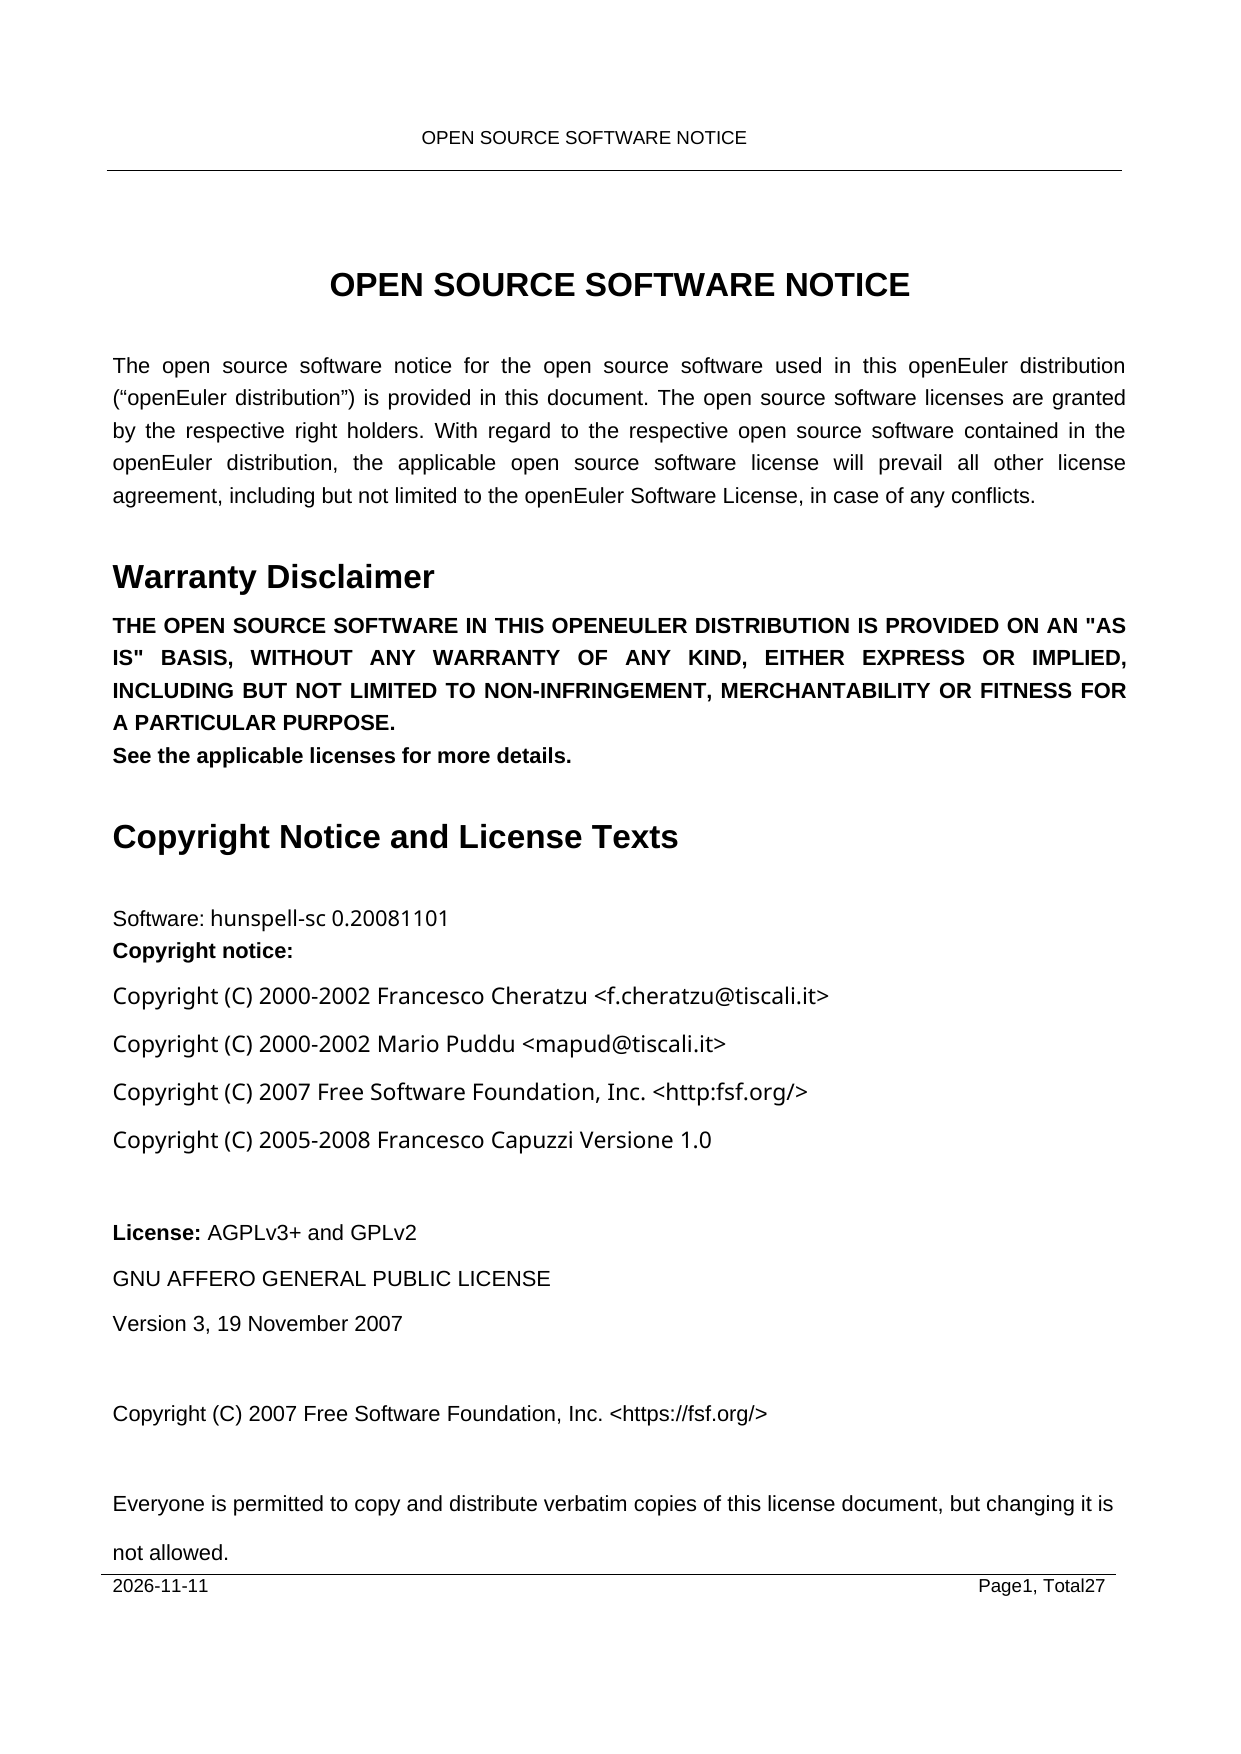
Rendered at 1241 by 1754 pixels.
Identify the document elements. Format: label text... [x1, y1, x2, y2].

text License: AGPLv3+ and GPLv2 [112, 1217, 1128, 1249]
text Copyright (C) 2007 Free Software Foundation, Inc. <http:fsf.org/> [112, 1075, 1128, 1108]
text Copyright (C) 2005-2008 Francesco Capuzzi Versione 1.0 [112, 1123, 1128, 1156]
text Copyright (C) 2000-2002 Francesco Cheratzu <f.cheratzu@tiscali.it> [112, 979, 1128, 1012]
text THE OPEN SOURCE SOFTWARE IN THIS OPENEULER DISTRIBUTION IS PROVIDED ON AN "AS IS" BASIS, WITHOUT ANY WARRANTY OF ANY KIND, EITHER EXPRESS OR IMPLIED, INCLUDING BUT NOT LIMITED TO NON-INFRINGEMENT, MERCHANTABILITY OR FITNESS FOR A PARTICULAR PURPOSE. See the applicable licenses for more details. [112, 609, 1128, 771]
text Everyone is permitted to copy and distribute verbatim copies of this license document, but changing it is not allowed. [112, 1487, 1128, 1568]
text The open source software notice for the open source software used in this openEuler distribution (“openEuler distribution”) is provided in this document. The open source software licenses are granted by the respective right holders. With regard to the respective open source software contained in the openEuler distribution, the applicable open source software license will prevail all other license agreement, including but not limited to the openEuler Software License, in case of any conflicts. [112, 349, 1128, 511]
text Copyright (C) 2007 Free Software Foundation, Inc. <https://fsf.org/> [112, 1397, 1128, 1429]
text ﻿Copyright (C) 2000-2002 Mario Puddu <mapud@tiscali.it> [112, 1027, 1128, 1060]
text Version 3, 19 November 2007 [112, 1307, 1128, 1339]
text Copyright Notice and License Texts [112, 804, 1128, 869]
text Software: hunspell-sc 0.20081101 [112, 901, 1128, 934]
text GNU AFFERO GENERAL PUBLIC LICENSE [112, 1262, 1128, 1294]
text OPEN SOURCE SOFTWARE NOTICE [112, 251, 1128, 316]
text Copyright notice: [112, 934, 1128, 966]
text Warranty Disclaimer [112, 544, 1128, 609]
